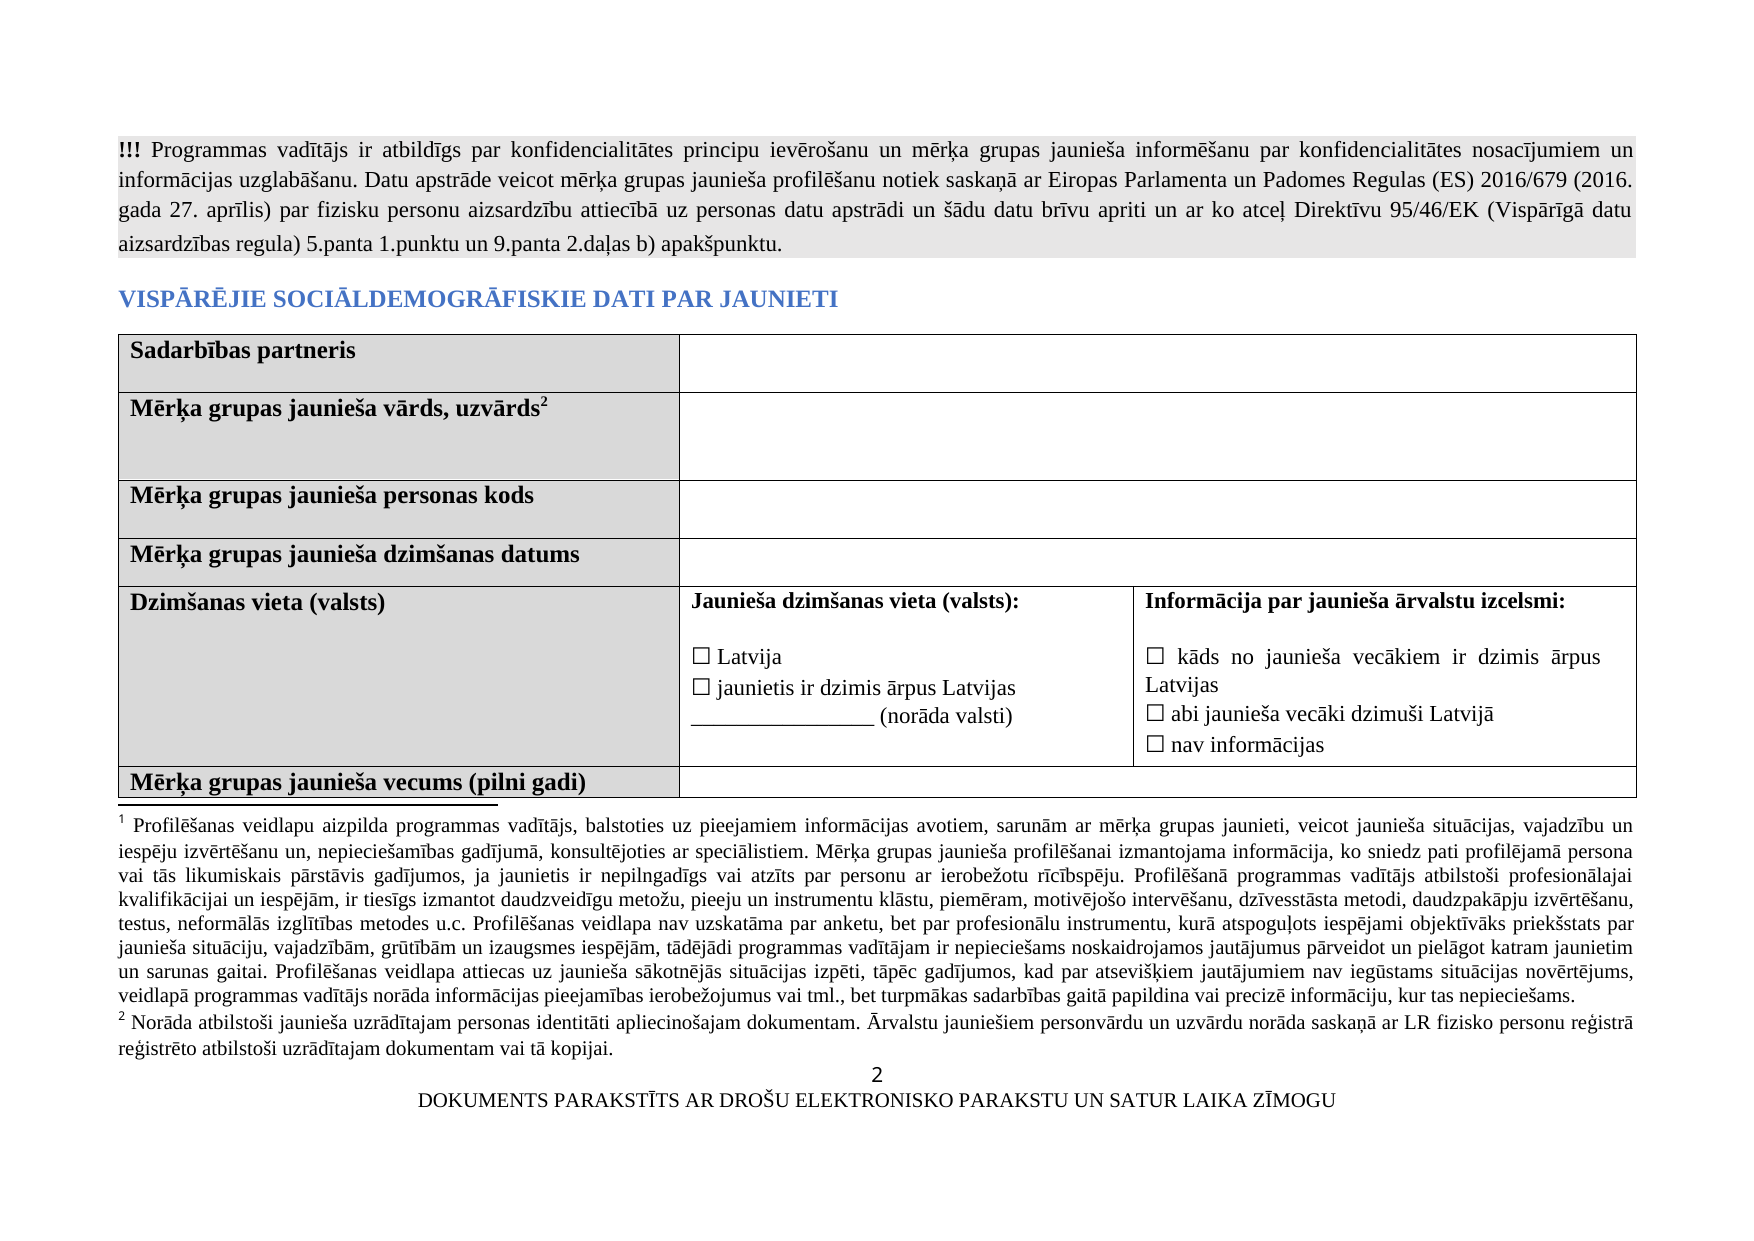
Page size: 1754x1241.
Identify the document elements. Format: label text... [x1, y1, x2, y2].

table_cell Mērķa grupas jaunieša vārds, uzvārds [119, 393, 679, 479]
table_cell Mērķa grupas jaunieša dzimšanas datums [119, 539, 679, 586]
table_cell Mērķa grupas jaunieša personas kods [119, 481, 679, 538]
table_cell Informācija par jaunieša ārvalstu izcelsmi: kāds no jaunieša vecākiem ir dzimis ārpus Latvijas abi jaunieša vecāki dzimuši Latvijā nav informācijas [1134, 587, 1636, 766]
table_cell Jaunieša dzimšanas vieta (valsts): Latvija jaunietis ir dzimis ārpus Latvijas ________________ (norāda valsti) [680, 587, 1133, 766]
table_cell [680, 481, 1636, 538]
text !!! Programmas vadītājs ir atbildīgs par konfidencialitātes principu ievērošanu un mērķa grupas jaunieša informēšanu par konfidencialitātes nosacījumiem un informācijas uzglabāšanu. Datu apstrāde veicot mērķa grupas jaunieša profilēšanu notiek saskaņā ar Eiropas Parlamenta un Padomes Regulas (ES) 2016/679 (2016. gada 27. aprīlis) par fizisku personu aizsardzību attiecībā uz personas datu apstrādi un šādu datu brīvu apriti un ar ko atceļ Direktīvu 95/46/EK (Vispārīgā datu aizsardzības regula) 5.panta 1.punktu un 9.panta 2.daļas b) apakšpunktu. [118, 136, 1636, 258]
table_cell Dzimšanas vieta (valsts) [119, 587, 679, 766]
table_cell [680, 393, 1636, 479]
table_header Sadarbības partneris [119, 335, 679, 392]
table_cell [680, 767, 1636, 797]
text VISPĀRĒJIE SOCIĀLDEMOGRĀFISKIE DATI PAR JAUNIETI [118, 284, 1612, 313]
table_cell Mērķa grupas jaunieša vecums (pilni gadi) [119, 767, 679, 797]
table_cell [680, 539, 1636, 586]
table_header [680, 335, 1636, 392]
